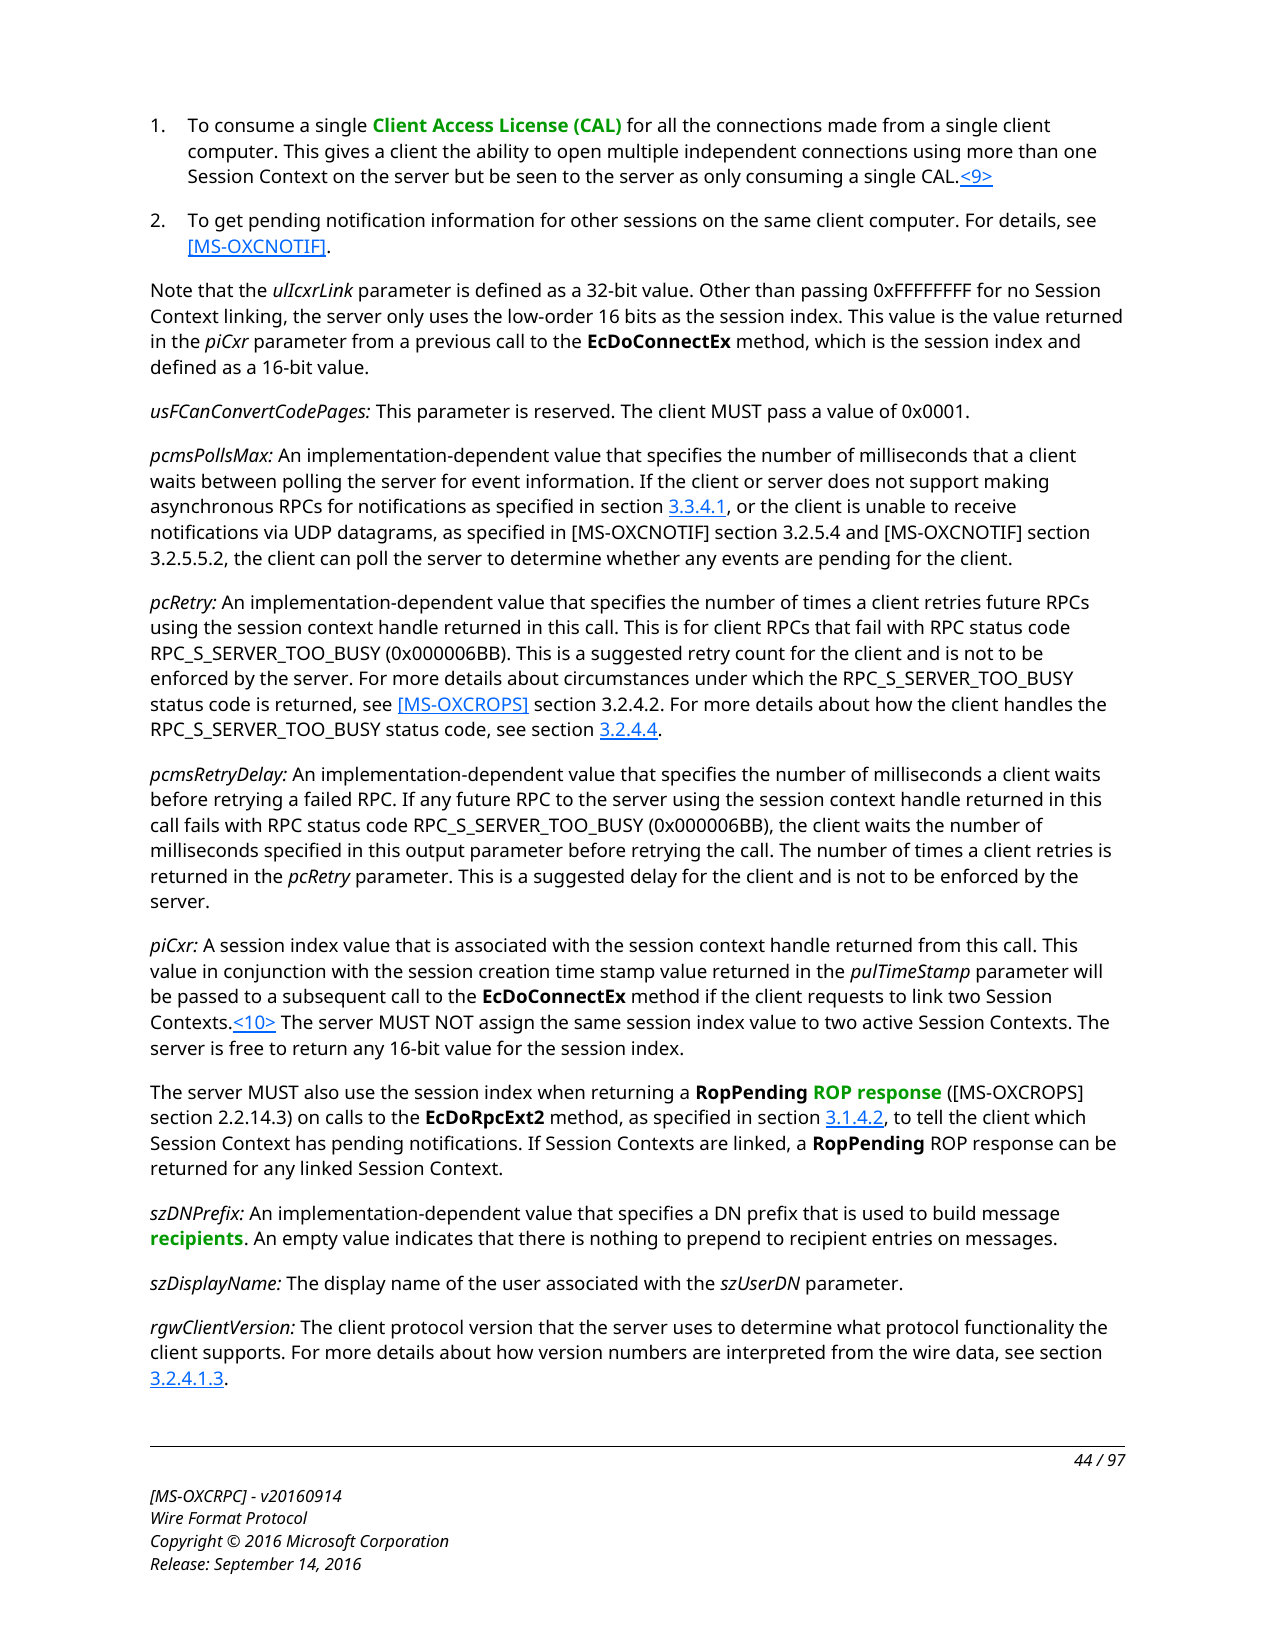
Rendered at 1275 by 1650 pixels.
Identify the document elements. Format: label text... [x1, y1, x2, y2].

text rgwClientVersion: The client protocol version that the server uses to determine what protocol functionality the client supports. For more details about how version numbers are interpreted from the wire data, see section 3.2.4.1.3. [150, 1314, 1125, 1391]
text usFCanConvertCodePages: This parameter is reserved. The client MUST pass a value of 0x0001. [150, 398, 1125, 424]
text pcRetry: An implementation-dependent value that specifies the number of times a client retries future RPCs using the session context handle returned in this call. This is for client RPCs that fail with RPC status code RPC_S_SERVER_TOO_BUSY (0x000006BB). This is a suggested retry count for the client and is not to be enforced by the server. For more details about circumstances under which the RPC_S_SERVER_TOO_BUSY status code is returned, see [MS-OXCROPS] section 3.2.4.2. For more details about how the client handles the RPC_S_SERVER_TOO_BUSY status code, see section 3.2.4.4. [150, 589, 1125, 742]
text szDNPrefix: An implementation-dependent value that specifies a DN prefix that is used to build message recipients. An empty value indicates that there is nothing to prepend to recipient entries on messages. [150, 1200, 1125, 1251]
text pcmsRetryDelay: An implementation-dependent value that specifies the number of milliseconds a client waits before retrying a failed RPC. If any future RPC to the server using the session context handle returned in this call fails with RPC status code RPC_S_SERVER_TOO_BUSY (0x000006BB), the client waits the number of milliseconds specified in this output parameter before retrying the call. The number of times a client retries is returned in the pcRetry parameter. This is a suggested delay for the client and is not to be enforced by the server. [150, 761, 1125, 914]
list To get pending notification information for other sessions on the same client computer. For details, see [MS-OXCNOTIF]. [150, 208, 1125, 259]
text The server MUST also use the session index when returning a RopPending ROP response ([MS-OXCROPS] section 2.2.14.3) on calls to the EcDoRpcExt2 method, as specified in section 3.1.4.2, to tell the client which Session Context has pending notifications. If Session Contexts are linked, a RopPending ROP response can be returned for any linked Session Context. [150, 1079, 1125, 1181]
text pcmsPollsMax: An implementation-dependent value that specifies the number of milliseconds that a client waits between polling the server for event information. If the client or server does not support making asynchronous RPCs for notifications as specified in section 3.3.4.1, or the client is unable to receive notifications via UDP datagrams, as specified in [MS-OXCNOTIF] section 3.2.5.4 and [MS-OXCNOTIF] section 3.2.5.5.2, the client can poll the server to determine whether any events are pending for the client. [150, 443, 1125, 570]
text szDisplayName: The display name of the user associated with the szUserDN parameter. [150, 1270, 1125, 1295]
text Note that the ulIcxrLink parameter is defined as a 32-bit value. Other than passing 0xFFFFFFFF for no Session Context linking, the server only uses the low-order 16 bits as the session index. This value is the value returned in the piCxr parameter from a previous call to the EcDoConnectEx method, which is the session index and defined as a 16-bit value. [150, 278, 1125, 380]
text piCxr: A session index value that is associated with the session context handle returned from this call. This value in conjunction with the session creation time stamp value returned in the pulTimeStamp parameter will be passed to a subsequent call to the EcDoConnectEx method if the client requests to link two Session Contexts.<10> The server MUST NOT assign the same session index value to two active Session Contexts. The server is free to return any 16-bit value for the session index. [150, 933, 1125, 1060]
list To consume a single Client Access License (CAL) for all the connections made from a single client computer. This gives a client the ability to open multiple independent connections using more than one Session Context on the server but be seen to the server as only consuming a single CAL.<9> [150, 112, 1125, 189]
